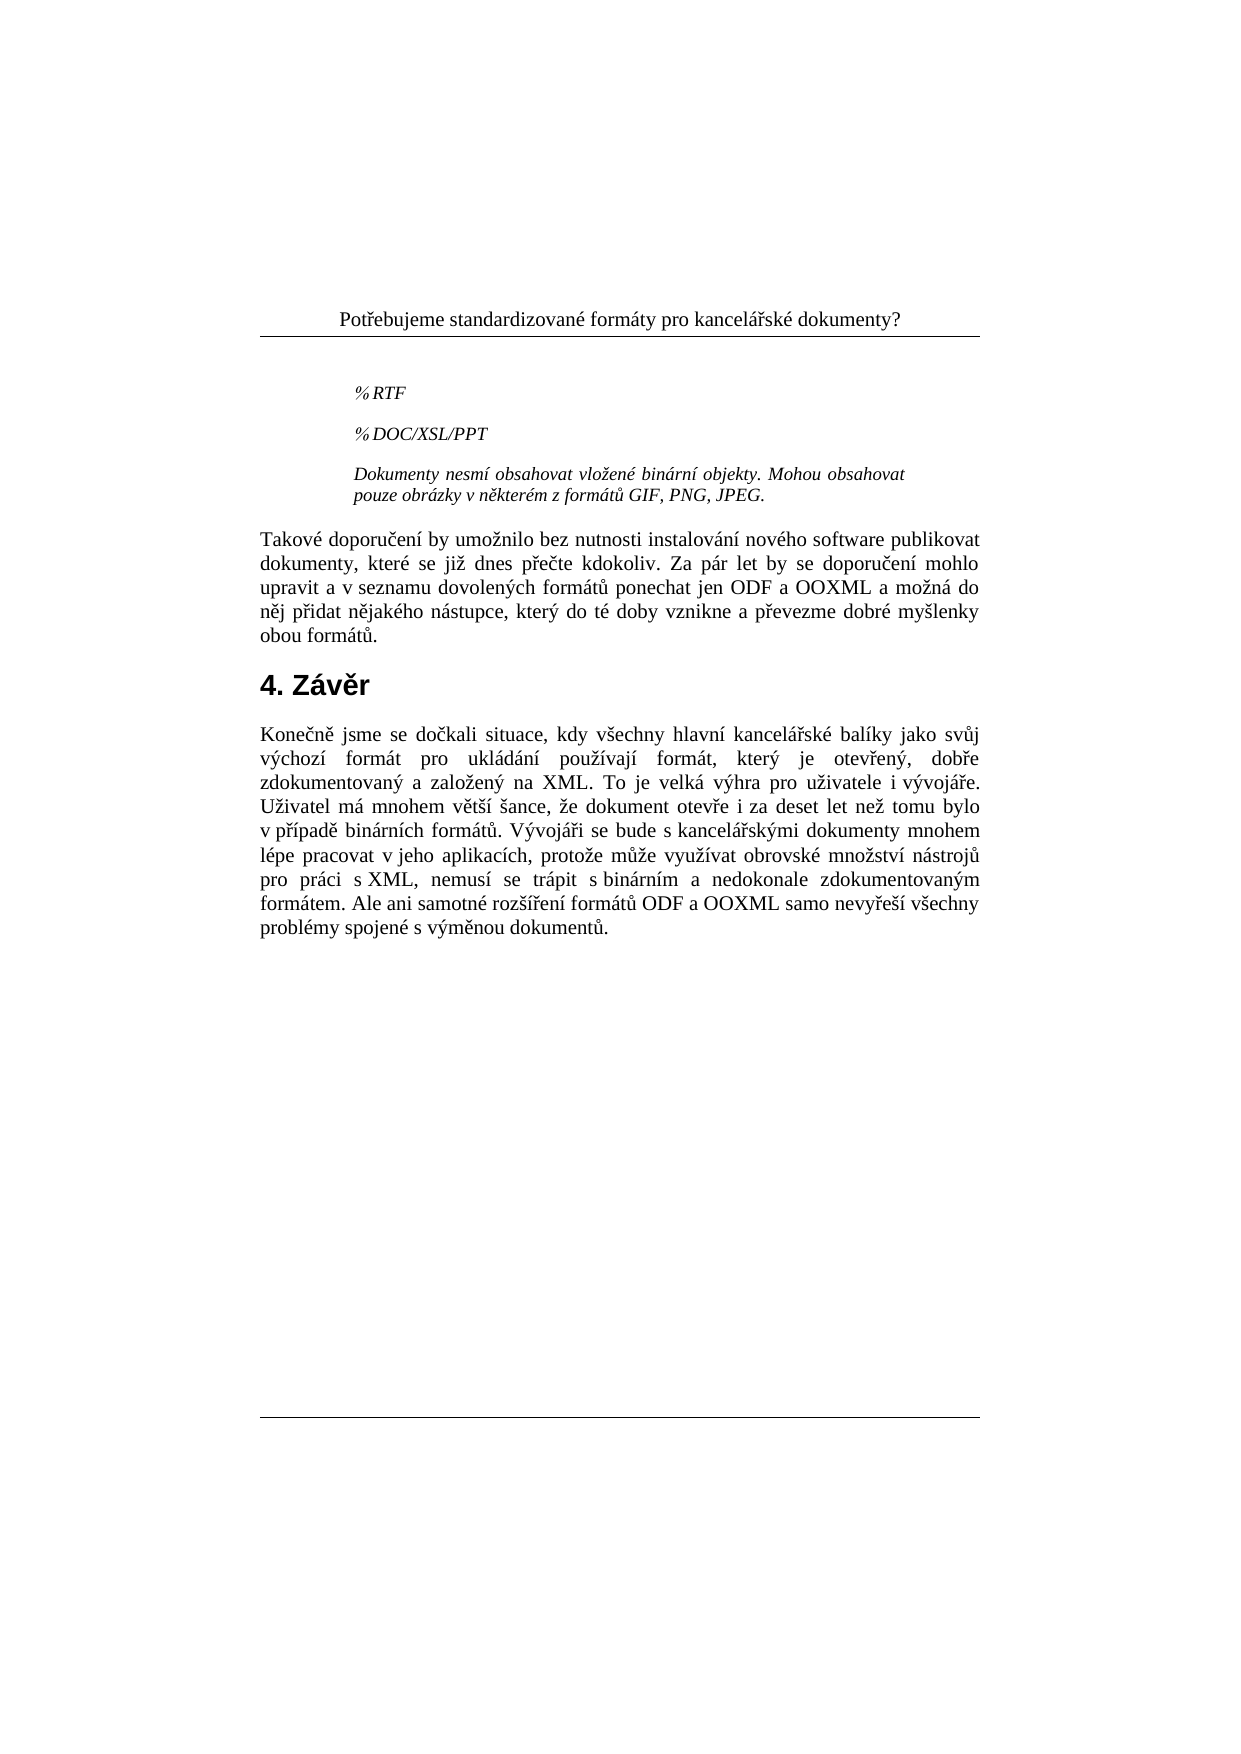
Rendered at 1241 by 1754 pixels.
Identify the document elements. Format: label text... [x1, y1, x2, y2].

text Konečně jsme se dočkali situace, kdy všechny hlavní kancelářské balíky jako svůj výchozí formát pro ukládání používají formát, který je otevřený, dobře zdokumentovaný a založený na XML. To je velká výhra pro uživatele i vývojáře. Uživatel má mnohem větší šance, že dokument otevře i za deset let než tomu bylo v případě binárních formátů. Vývojáři se bude s kancelářskými dokumenty mnohem lépe pracovat v jeho aplikacích, protože může využívat obrovské množství nástrojů pro práci s XML, nemusí se trápit s binárním a nedokonale zdokumentovaným formátem. Ale ani samotné rozšíření formátů ODF a OOXML samo nevyřeší všechny problémy spojené s výměnou dokumentů. [260, 722, 980, 939]
list DOC/XSL/PPT [361, 422, 905, 444]
text Takové doporučení by umožnilo bez nutnosti instalování nového software publikovat dokumenty, které se již dnes přečte kdokoliv. Za pár let by se doporučení mohlo upravit a v seznamu dovolených formátů ponechat jen ODF a OOXML a možná do něj přidat nějakého nástupce, který do té doby vznikne a převezme dobré myšlenky obou formátů. [260, 527, 980, 647]
text Dokumenty nesmí obsahovat vložené binární objekty. Mohou obsahovat pouze obrázky v některém z formátů GIF, PNG, JPEG. [353, 463, 905, 506]
list RTF [361, 382, 905, 404]
text 4. Závěr [260, 668, 980, 701]
